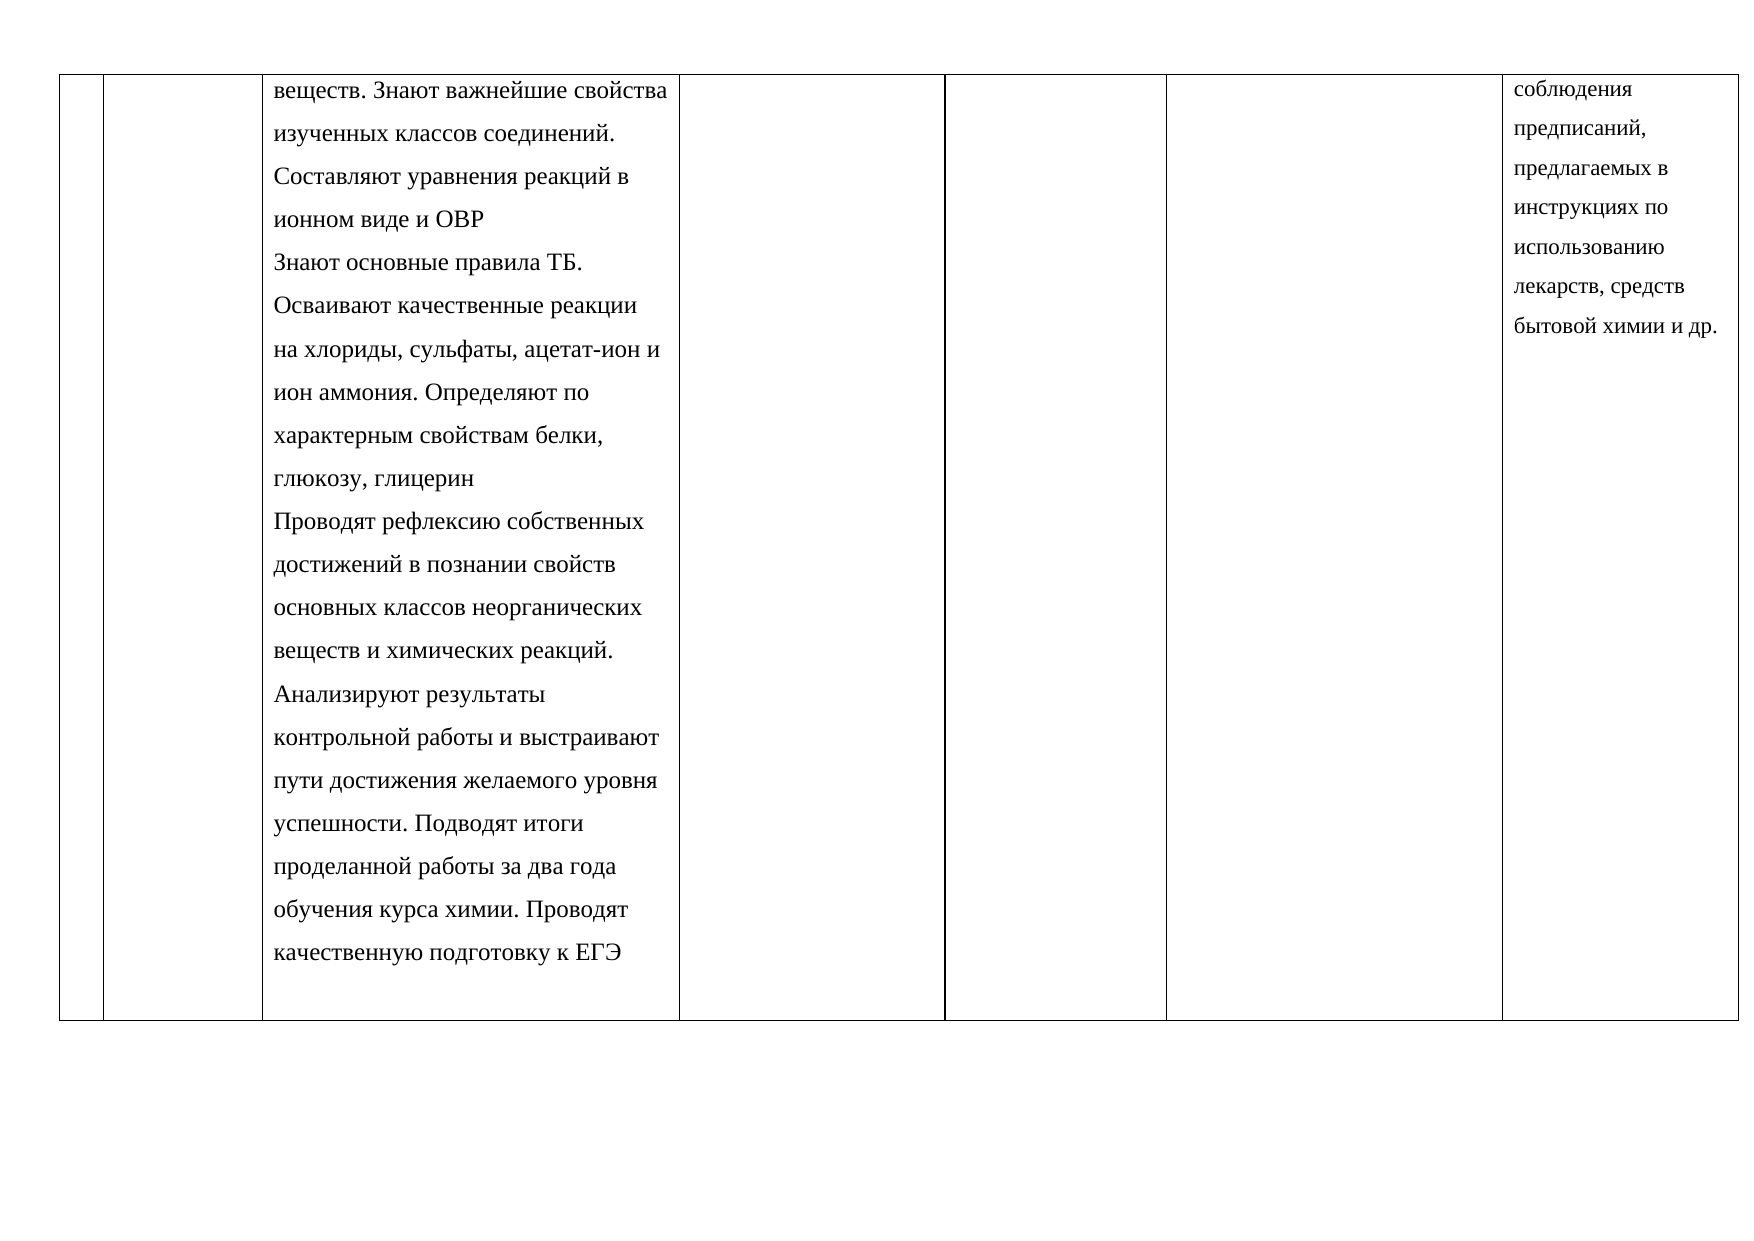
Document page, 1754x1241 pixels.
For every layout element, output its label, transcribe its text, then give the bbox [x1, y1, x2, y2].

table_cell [680, 75, 944, 1020]
table_cell 4 [60, 75, 103, 1020]
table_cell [1167, 75, 1502, 1020]
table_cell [104, 75, 262, 1020]
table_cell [946, 75, 1166, 1020]
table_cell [1503, 75, 1738, 1020]
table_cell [263, 75, 679, 1020]
